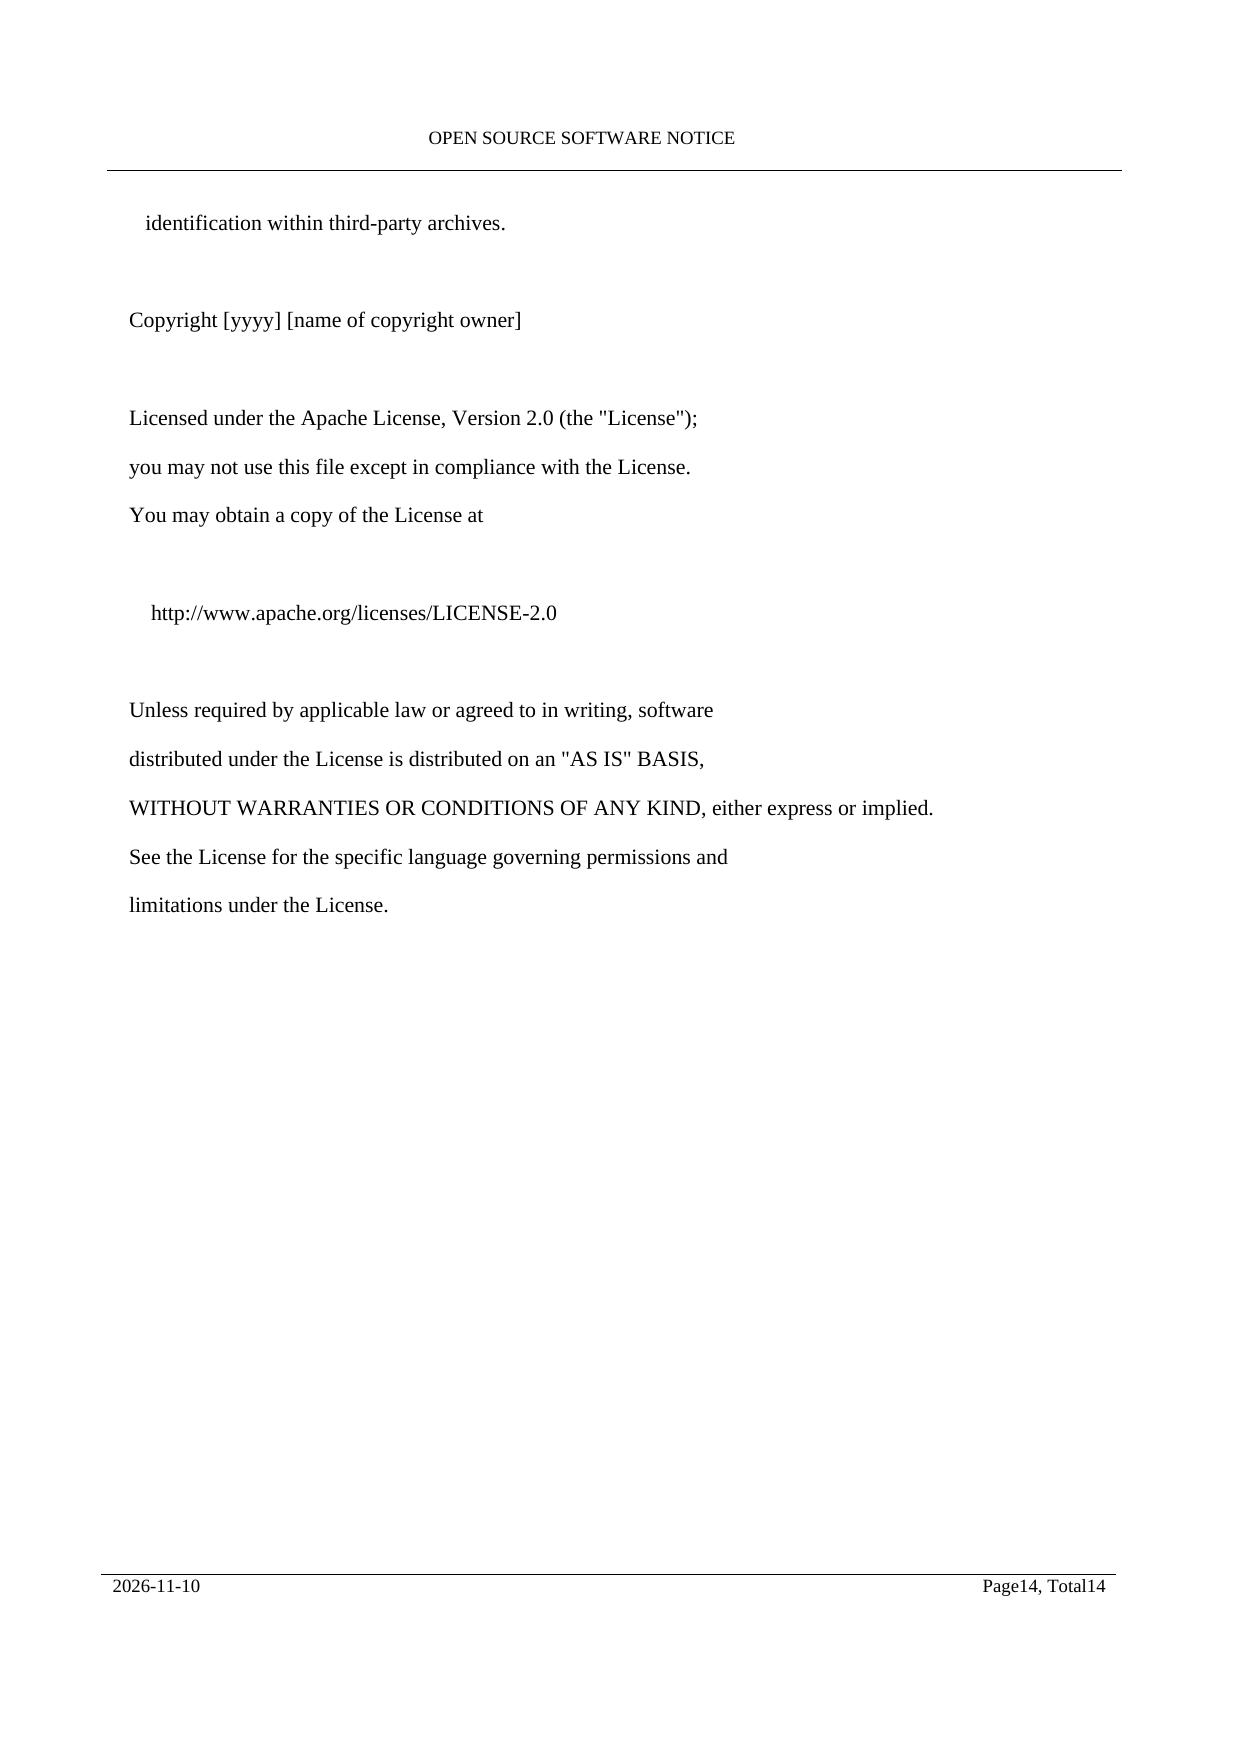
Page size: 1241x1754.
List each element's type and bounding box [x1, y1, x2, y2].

text [112, 206, 1128, 921]
